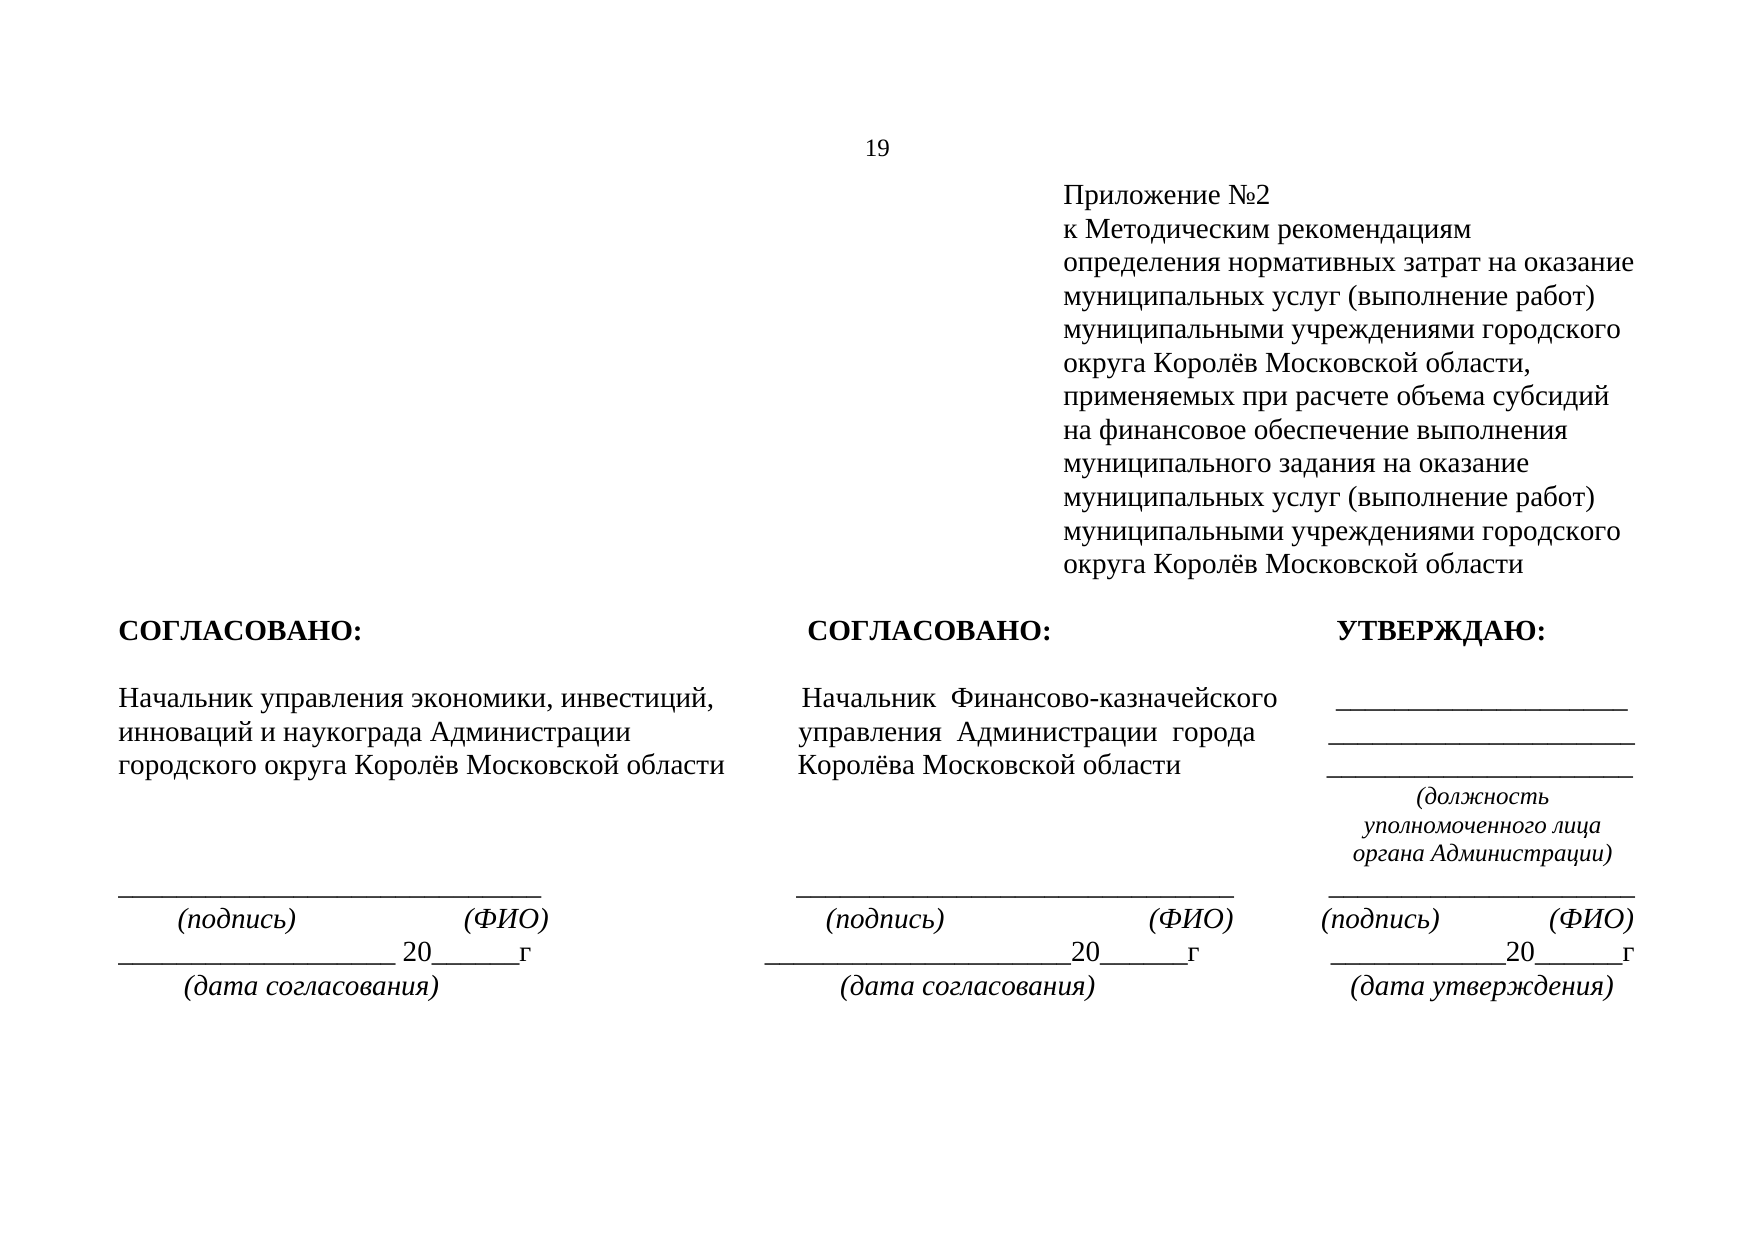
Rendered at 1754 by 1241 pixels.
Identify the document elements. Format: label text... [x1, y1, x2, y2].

text Приложение №2 [1063, 177, 1636, 211]
title муниципального задания на оказание [1063, 446, 1636, 479]
title на финансовое обеспечение выполнения [1063, 412, 1636, 446]
title муниципальных услуг (выполнение работ) [1063, 479, 1636, 513]
title муниципальными учреждениями городского [1063, 513, 1636, 546]
title округа Королёв Московской области, [1063, 345, 1636, 378]
title СОГЛАСОВАНО: СОГЛАСОВАНО: УТВЕРЖДАЮ: [118, 613, 1636, 647]
title городского округа Королёв Московской области Королёва Московской области _____________________ [118, 747, 1636, 781]
title ___________________ 20______г _____________________20______г ____________20______г [118, 934, 1636, 968]
title округа Королёв Московской области [1063, 546, 1636, 580]
title (подпись) (ФИО) (подпись) (ФИО) (подпись) (ФИО) [177, 901, 1636, 934]
title (дата согласования) (дата согласования) (дата утверждения) [118, 968, 1636, 1001]
title (должность уполномоченного лица органа Администрации) [1329, 781, 1636, 867]
title муниципальными учреждениями городского [1063, 311, 1636, 345]
title инноваций и наукограда Администрации управления Администрации города _____________________ [118, 714, 1636, 747]
title применяемых при расчете объема субсидий [1063, 378, 1636, 412]
title муниципальных услуг (выполнение работ) [1063, 278, 1636, 311]
title к Методическим рекомендациям [1063, 211, 1636, 244]
title _____________________________ ______________________________ _____________________ [118, 867, 1636, 901]
title определения нормативных затрат на оказание [1063, 244, 1636, 278]
title Начальник управления экономики, инвестиций, Начальник Финансово-казначейского ____________________ [118, 680, 1636, 714]
